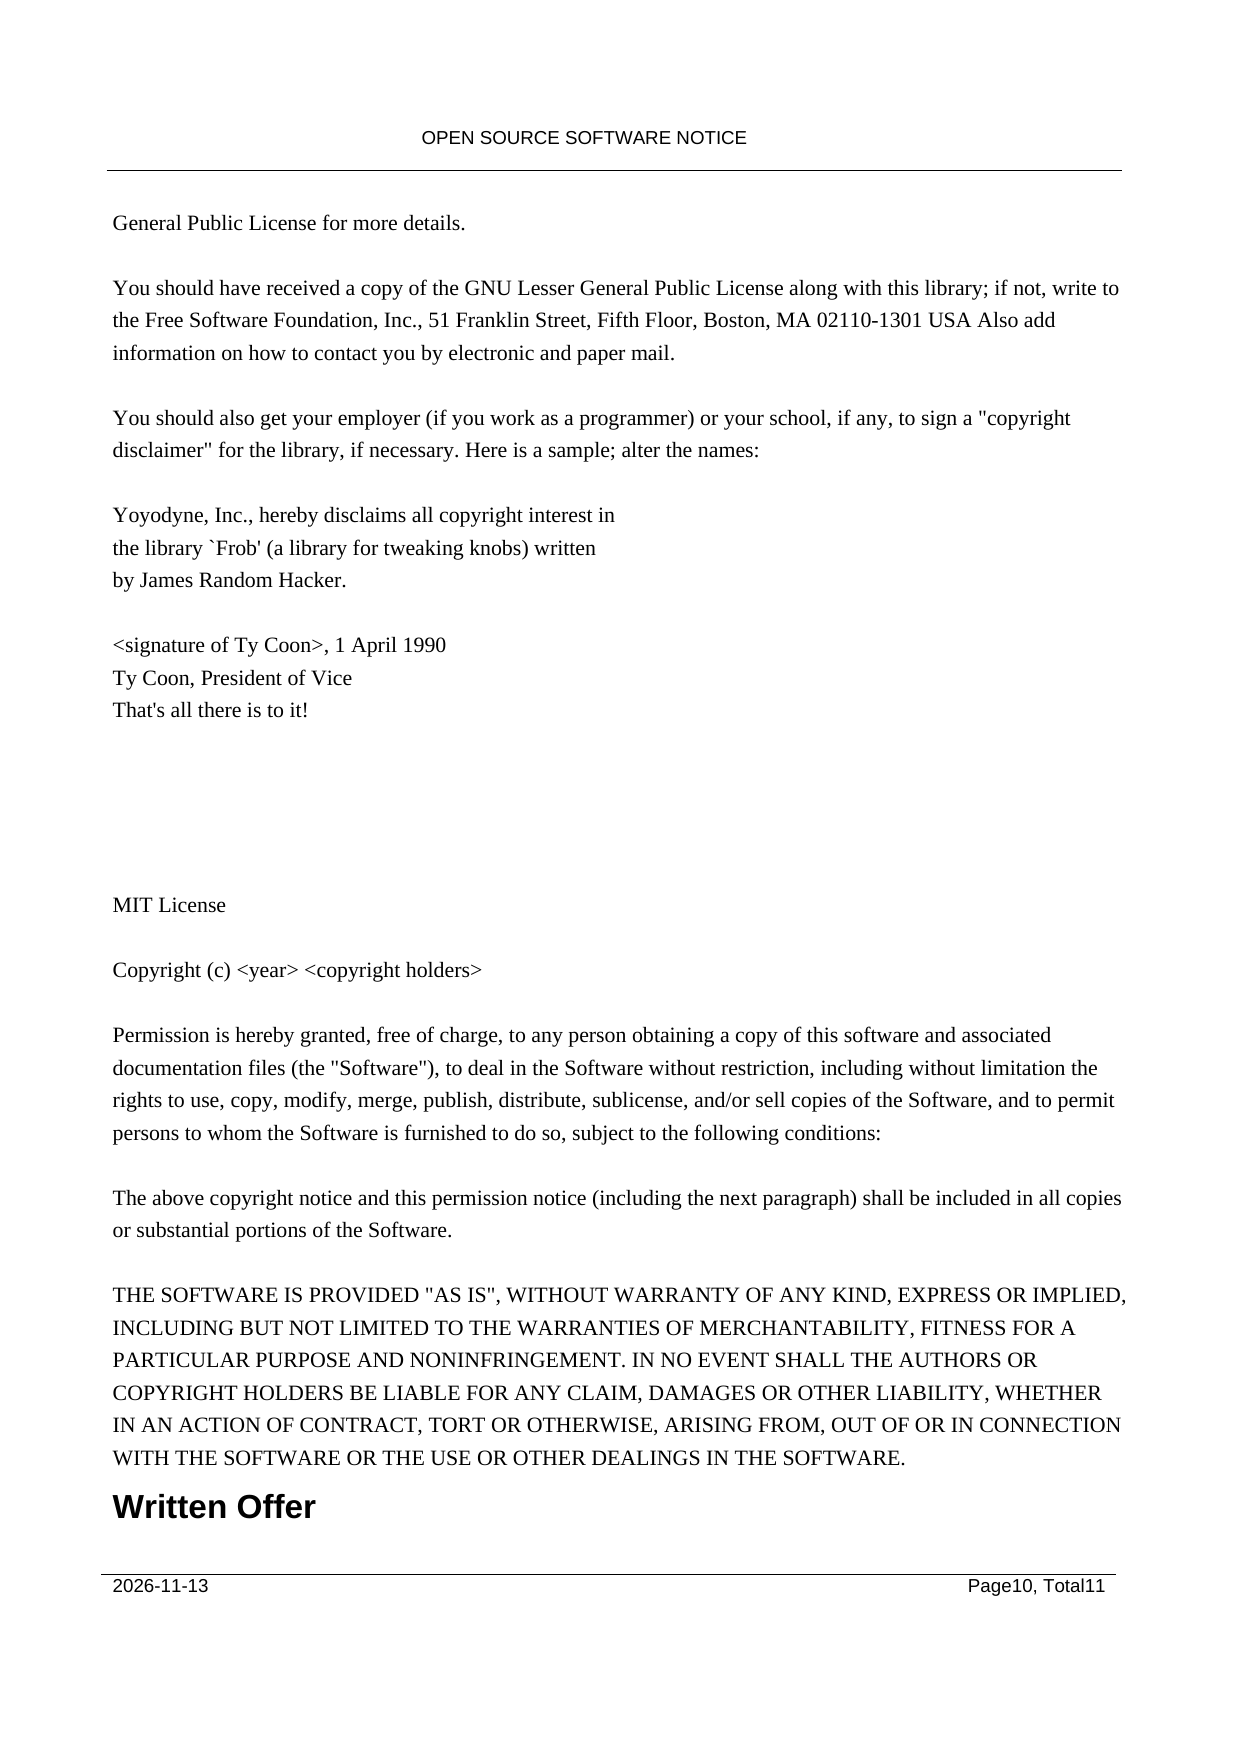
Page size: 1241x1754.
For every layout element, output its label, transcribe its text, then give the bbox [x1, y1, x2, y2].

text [112, 206, 1128, 1474]
text Written Offer [112, 1474, 1128, 1539]
